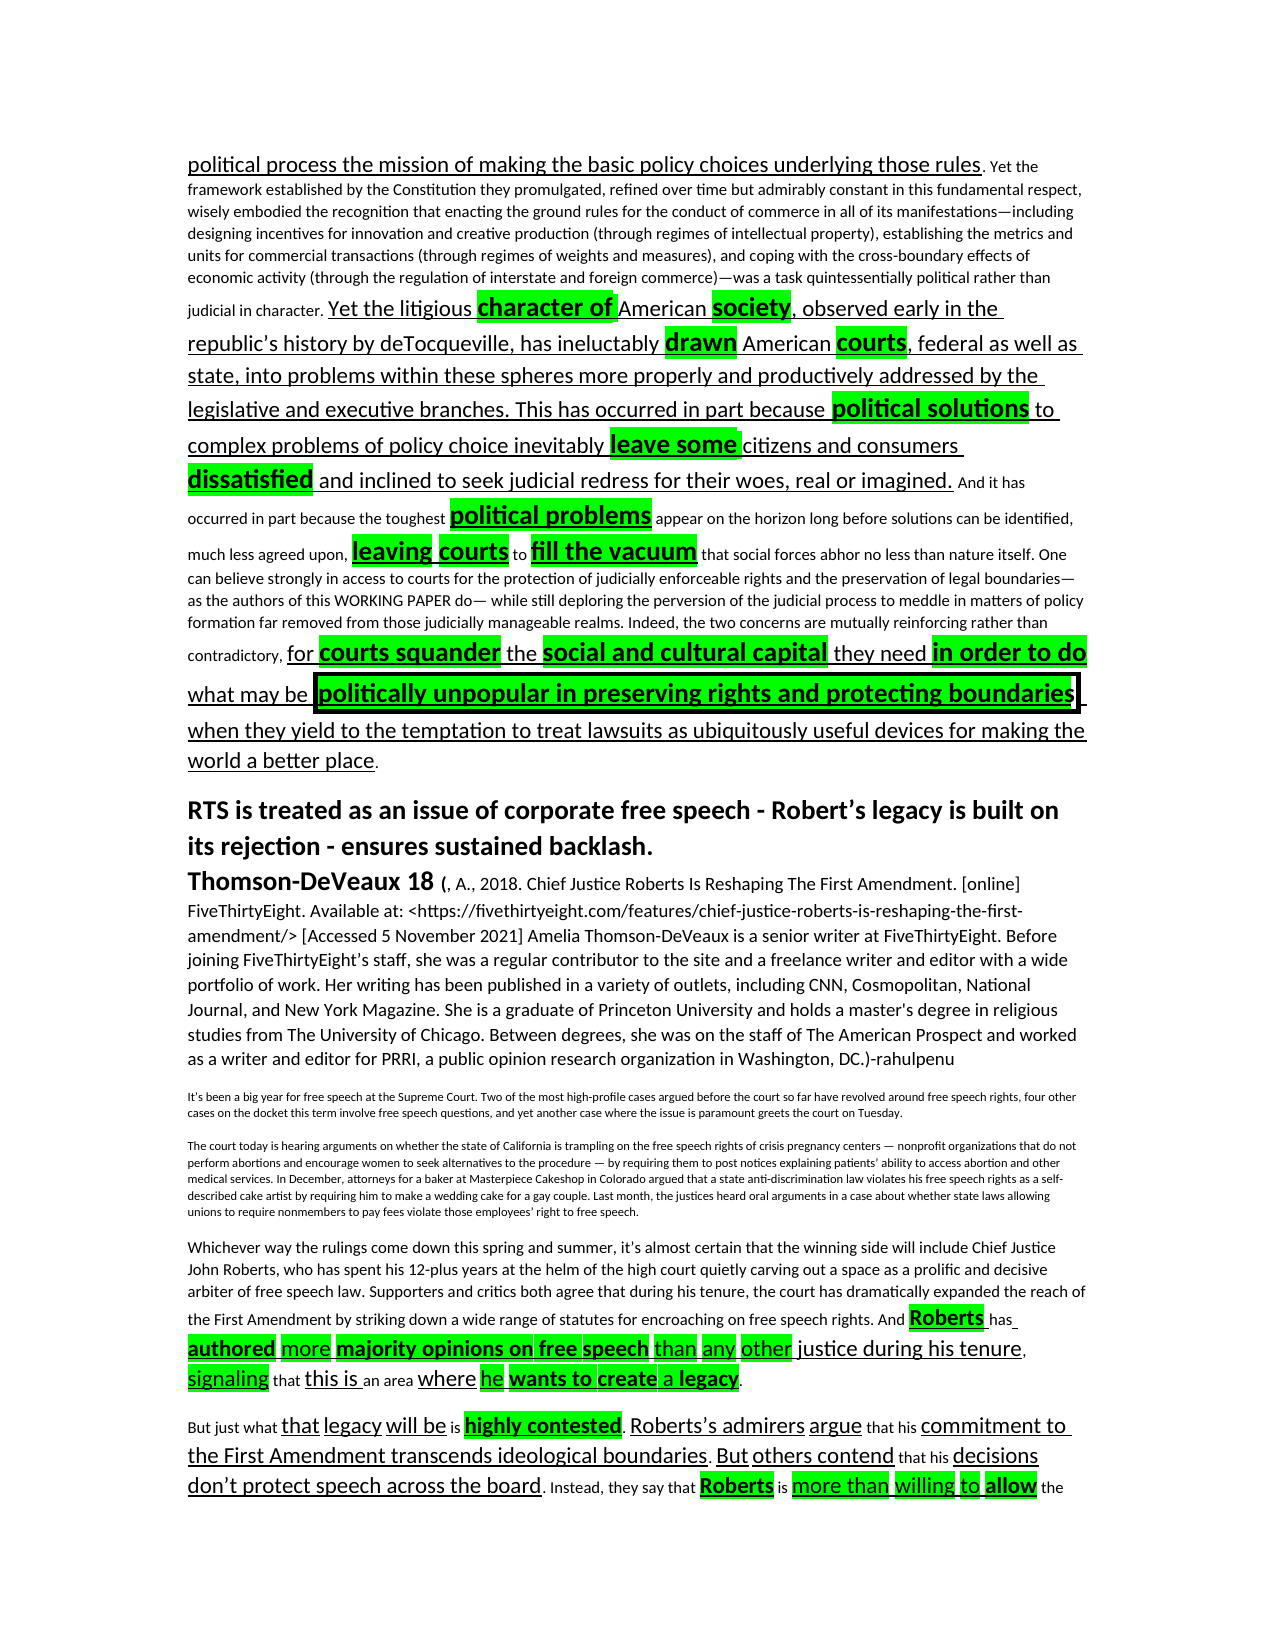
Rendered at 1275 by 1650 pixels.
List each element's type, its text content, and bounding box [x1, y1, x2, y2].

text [187, 1411, 1087, 1499]
text Whichever way the rulings come down this spring and summer, it’s almost certain that the winning side will include Chief Justice John Roberts, who has spent his 12-plus years at the helm of the high court quietly carving out a space as a prolific and decisive arbiter of free speech law. Supporters and critics both agree that during his tenure, the court has dramatically expanded the reach of the First Amendment by striking down a wide range of statutes for encroaching on free speech rights. And Roberts has authored more majority opinions on free speech than any other justice during his tenure, signaling that this is an area where he wants to create a legacy. [187, 1237, 1087, 1392]
text Thomson-DeVeaux 18 (, A., 2018. Chief Justice Roberts Is Reshaping The First Amendment. [online] FiveThirtyEight. Available at: <https://fivethirtyeight.com/features/chief-justice-roberts-is-reshaping-the-first-amendment/> [Accessed 5 November 2021] Amelia Thomson-DeVeaux is a senior writer at FiveThirtyEight. Before joining FiveThirtyEight’s staff, she was a regular contributor to the site and a freelance writer and editor with a wide portfolio of work. Her writing has been published in a variety of outlets, including CNN, Cosmopolitan, National Journal, and New York Magazine. She is a graduate of Princeton University and holds a master's degree in religious studies from The University of Chicago. Between degrees, she was on the staff of The American Prospect and worked as a writer and editor for PRRI, a public opinion research organization in Washington, DC.)-rahulpenu [187, 864, 1087, 1070]
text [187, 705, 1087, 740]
subtitle RTS is treated as an issue of corporate free speech - Robert’s legacy is built on its rejection - ensures sustained backlash. [187, 793, 1087, 862]
text It’s been a big year for free speech at the Supreme Court. Two of the most high-profile cases argued before the court so far have revolved around free speech rights, four other cases on the docket this term involve free speech questions, and yet another case where the issue is paramount greets the court on Tuesday. [187, 1089, 1087, 1121]
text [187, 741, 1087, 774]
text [187, 150, 1087, 704]
text The court today is hearing arguments on whether the state of California is trampling on the free speech rights of crisis pregnancy centers — nonprofit organizations that do not perform abortions and encourage women to seek alternatives to the procedure — by requiring them to post notices explaining patients’ ability to access abortion and other medical services. In December, attorneys for a baker at Masterpiece Cakeshop in Colorado argued that a state anti-discrimination law violates his free speech rights as a self-described cake artist by requiring him to make a wedding cake for a gay couple. Last month, the justices heard oral arguments in a case about whether state laws allowing unions to require nonmembers to pay fees violate those employees’ right to free speech. [187, 1138, 1087, 1219]
